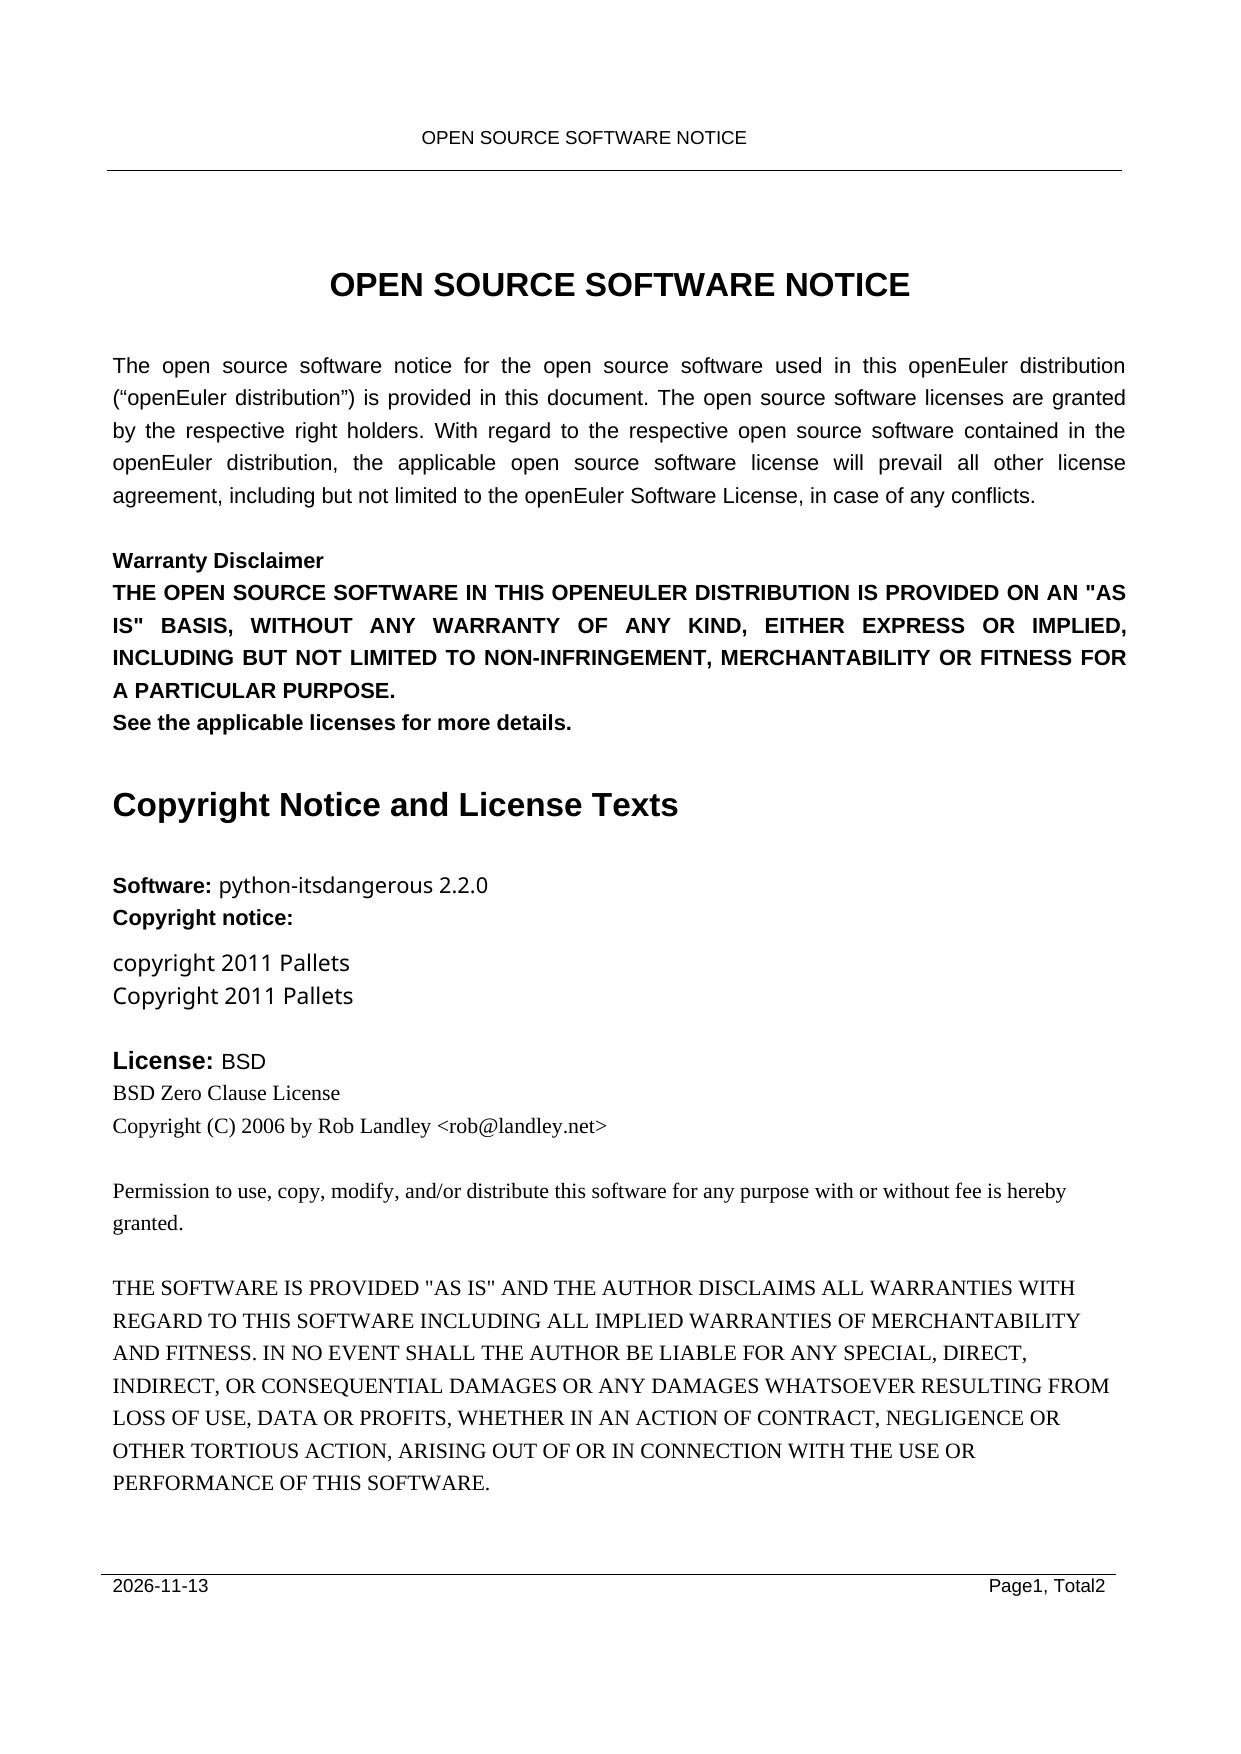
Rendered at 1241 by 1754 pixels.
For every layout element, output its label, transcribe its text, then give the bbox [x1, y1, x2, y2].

title Software: python-itsdangerous 2.2.0 [112, 869, 1128, 901]
text Copyright Notice and License Texts [112, 771, 1128, 836]
text Warranty Disclaimer [112, 544, 1128, 576]
text BSD Zero Clause License Copyright (C) 2006 by Rob Landley <rob@landley.net> Permission to use, copy, modify, and/or distribute this software for any purpose with or without fee is hereby granted. THE SOFTWARE IS PROVIDED "AS IS" AND THE AUTHOR DISCLAIMS ALL WARRANTIES WITH REGARD TO THIS SOFTWARE INCLUDING ALL IMPLIED WARRANTIES OF MERCHANTABILITY AND FITNESS. IN NO EVENT SHALL THE AUTHOR BE LIABLE FOR ANY SPECIAL, DIRECT, INDIRECT, OR CONSEQUENTIAL DAMAGES OR ANY DAMAGES WHATSOEVER RESULTING FROM LOSS OF USE, DATA OR PROFITS, WHETHER IN AN ACTION OF CONTRACT, NEGLIGENCE OR OTHER TORTIOUS ACTION, ARISING OUT OF OR IN CONNECTION WITH THE USE OR PERFORMANCE OF THIS SOFTWARE. [112, 1077, 1128, 1532]
text License: BSD [112, 1044, 1128, 1077]
text OPEN SOURCE SOFTWARE NOTICE [112, 251, 1128, 316]
text The open source software notice for the open source software used in this openEuler distribution (“openEuler distribution”) is provided in this document. The open source software licenses are granted by the respective right holders. With regard to the respective open source software contained in the openEuler distribution, the applicable open source software license will prevail all other license agreement, including but not limited to the openEuler Software License, in case of any conflicts. [112, 349, 1128, 511]
text copyright 2011 Pallets Copyright 2011 Pallets [112, 947, 1128, 1044]
text Copyright notice: [112, 901, 1128, 934]
text THE OPEN SOURCE SOFTWARE IN THIS OPENEULER DISTRIBUTION IS PROVIDED ON AN "AS IS" BASIS, WITHOUT ANY WARRANTY OF ANY KIND, EITHER EXPRESS OR IMPLIED, INCLUDING BUT NOT LIMITED TO NON-INFRINGEMENT, MERCHANTABILITY OR FITNESS FOR A PARTICULAR PURPOSE. See the applicable licenses for more details. [112, 576, 1128, 739]
